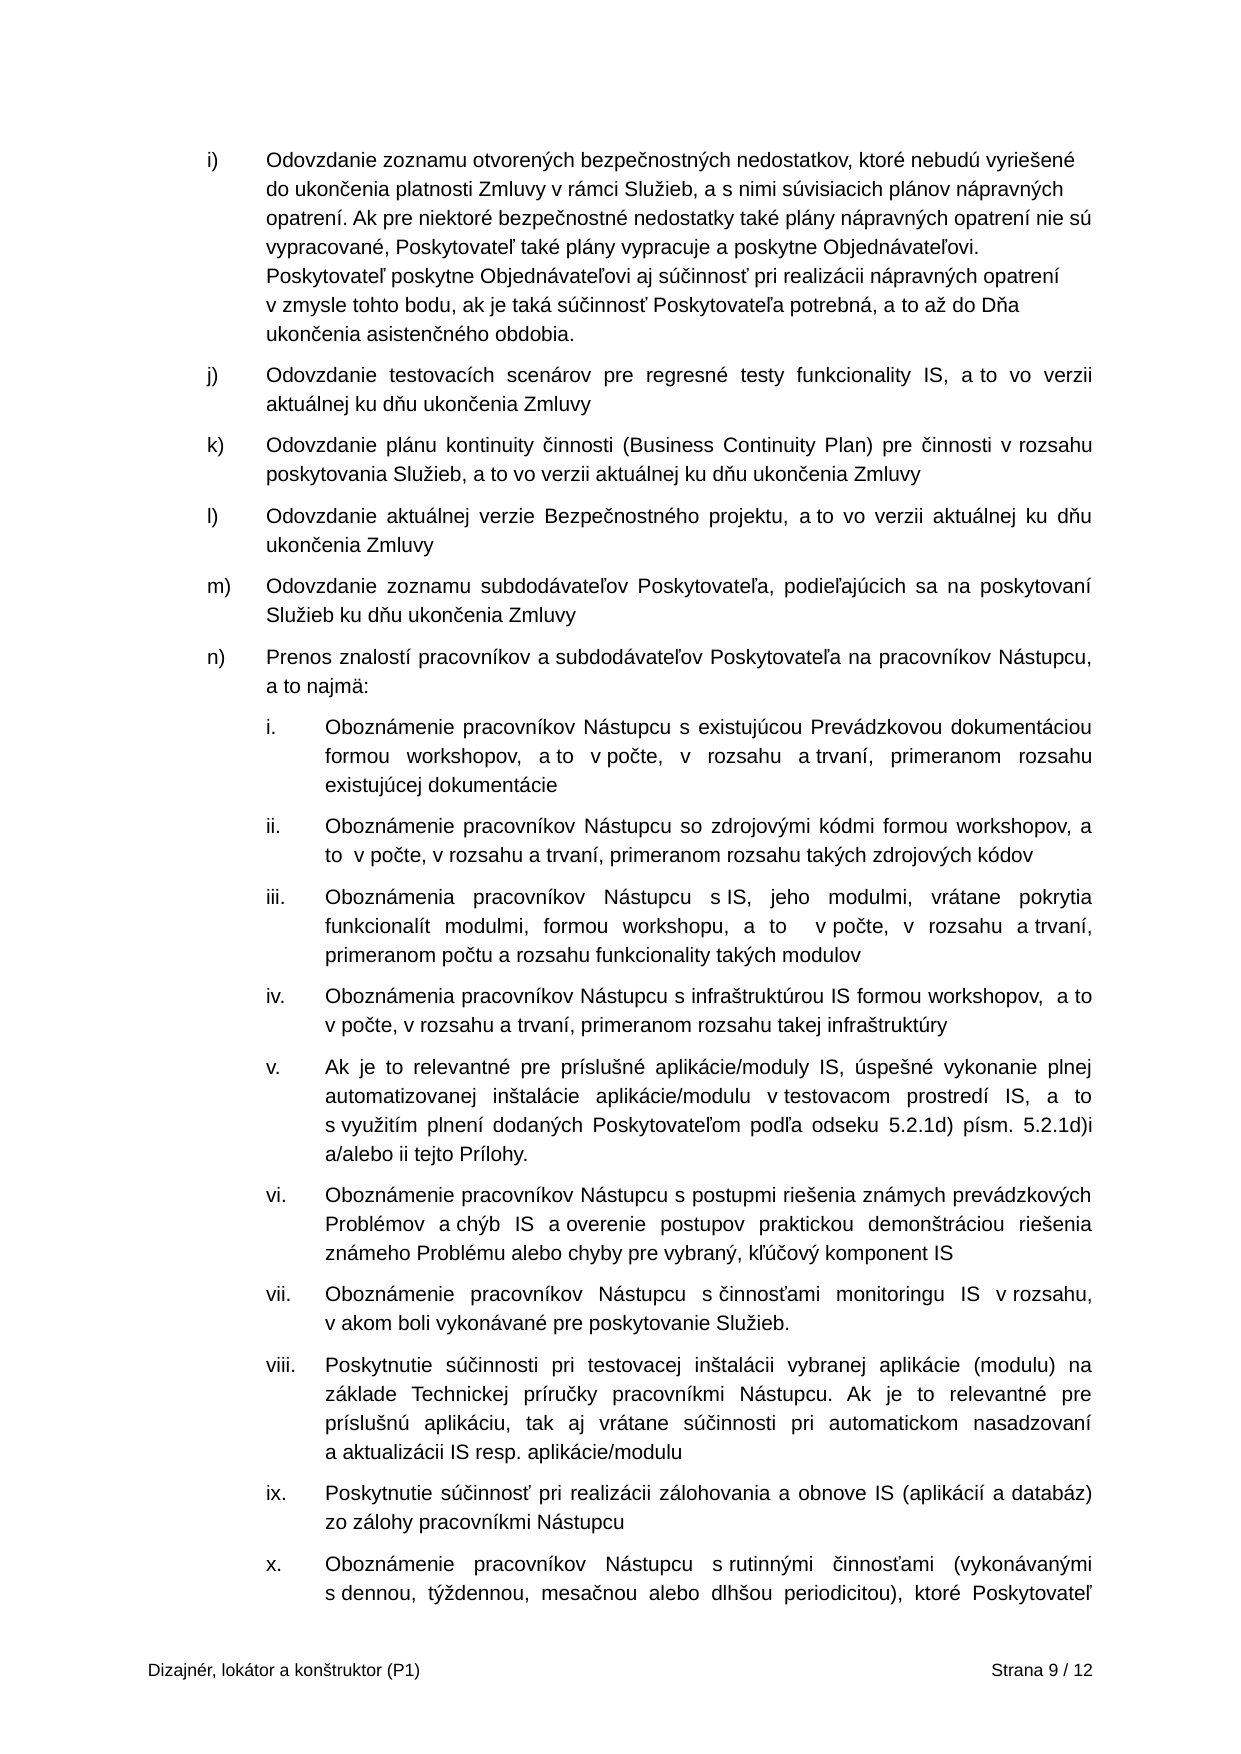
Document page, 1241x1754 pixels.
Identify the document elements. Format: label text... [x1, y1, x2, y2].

text Odovzdanie zoznamu otvorených bezpečnostných nedostatkov, ktoré nebudú vyriešené do ukončenia platnosti Zmluvy v rámci Služieb, a s nimi súvisiacich plánov nápravných opatrení. Ak pre niektoré bezpečnostné nedostatky také plány nápravných opatrení nie sú vypracované, Poskytovateľ také plány vypracuje a poskytne Objednávateľovi. Poskytovateľ poskytne Objednávateľovi aj súčinnosť pri realizácii nápravných opatrení v zmysle tohto bodu, ak je taká súčinnosť Poskytovateľa potrebná, a to až do Dňa ukončenia asistenčného obdobia. [207, 148, 1092, 345]
text Odovzdanie aktuálnej verzie Bezpečnostného projektu, a to vo verzii aktuálnej ku dňu ukončenia Zmluvy [207, 504, 1092, 557]
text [266, 1551, 1092, 1604]
text Odovzdanie plánu kontinuity činnosti (Business Continuity Plan) pre činnosti v rozsahu poskytovania Služieb, a to vo verzii aktuálnej ku dňu ukončenia Zmluvy [207, 433, 1092, 486]
text Poskytnutie súčinnosti pri testovacej inštalácii vybranej aplikácie (modulu) na základe Technickej príručky pracovníkmi Nástupcu. Ak je to relevantné pre príslušnú aplikáciu, tak aj vrátane súčinnosti pri automatickom nasadzovaní a aktualizácii IS resp. aplikácie/modulu [266, 1353, 1092, 1463]
text Ak je to relevantné pre príslušné aplikácie/moduly IS, úspešné vykonanie plnej automatizovanej inštalácie aplikácie/modulu v testovacom prostredí IS, a to s využitím plnení dodaných Poskytovateľom podľa odseku 5.2.d) písm. i a/alebo ii tejto Prílohy. [266, 1054, 1092, 1165]
text Oboznámenie pracovníkov Nástupcu so zdrojovými kódmi formou workshopov, a to v počte, v rozsahu a trvaní, primeranom rozsahu takých zdrojových kódov [266, 814, 1092, 867]
text Oboznámenie pracovníkov Nástupcu s činnosťami monitoringu IS v rozsahu, v akom boli vykonávané pre poskytovanie Služieb. [266, 1282, 1092, 1335]
text Poskytnutie súčinnosť pri realizácii zálohovania a obnove IS (aplikácií a databáz) zo zálohy pracovníkmi Nástupcu [266, 1481, 1092, 1534]
text Odovzdanie testovacích scenárov pre regresné testy funkcionality IS, a to vo verzii aktuálnej ku dňu ukončenia Zmluvy [207, 363, 1092, 416]
text Odovzdanie zoznamu subdodávateľov Poskytovateľa, podieľajúcich sa na poskytovaní Služieb ku dňu ukončenia Zmluvy [207, 574, 1092, 627]
text Oboznámenie pracovníkov Nástupcu s existujúcou Prevádzkovou dokumentáciou formou workshopov, a to v počte, v rozsahu a trvaní, primeranom rozsahu existujúcej dokumentácie [266, 715, 1092, 797]
text Oboznámenie pracovníkov Nástupcu s postupmi riešenia známych prevádzkových Problémov a chýb IS a overenie postupov praktickou demonštráciou riešenia známeho Problému alebo chyby pre vybraný, kľúčový komponent IS [266, 1183, 1092, 1265]
text Oboznámenia pracovníkov Nástupcu s infraštruktúrou IS formou workshopov, a to v počte, v rozsahu a trvaní, primeranom rozsahu takej infraštruktúry [266, 984, 1092, 1037]
text Prenos znalostí pracovníkov a subdodávateľov Poskytovateľa na pracovníkov Nástupcu, a to najmä: [207, 644, 1092, 697]
text Oboznámenia pracovníkov Nástupcu s IS, jeho modulmi, vrátane pokrytia funkcionalít modulmi, formou workshopu, a to v počte, v rozsahu a trvaní, primeranom počtu a rozsahu funkcionality takých modulov [266, 885, 1092, 967]
